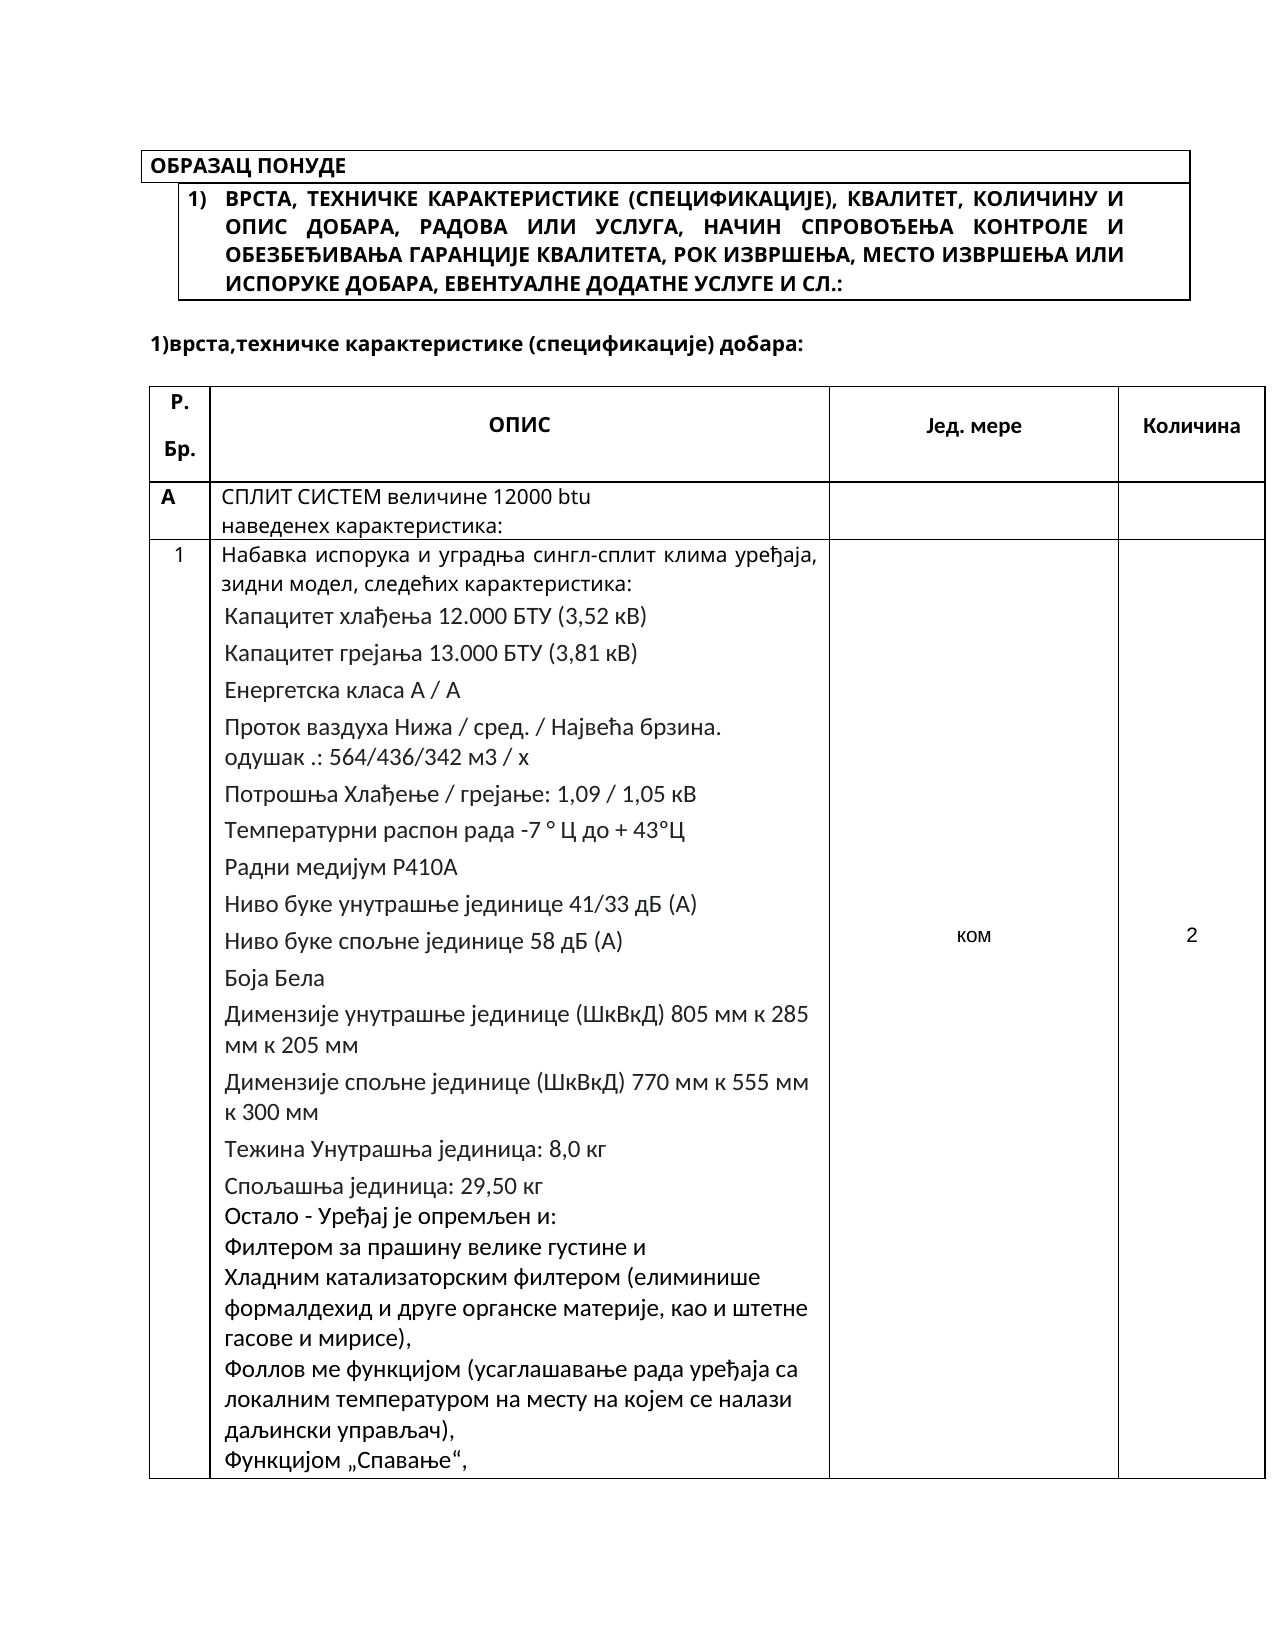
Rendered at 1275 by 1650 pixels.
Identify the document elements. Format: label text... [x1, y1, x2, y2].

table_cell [211, 540, 829, 1478]
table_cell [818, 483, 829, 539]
list ВРСТА, ТЕХНИЧКЕ КАРАКТЕРИСТИКЕ (СПЕЦИФИКАЦИЈЕ), КВАЛИТЕТ, КОЛИЧИНУ И ОПИС ДОБАРА, РАДОВА ИЛИ УСЛУГА, НАЧИН СПРОВОЂЕЊА КОНТРОЛЕ И ОБЕЗБЕЂИВАЊА ГАРАНЦИЈЕ КВАЛИТЕТА, РОК ИЗВРШЕЊА, МЕСТО ИЗВРШЕЊА ИЛИ ИСПОРУКЕ ДОБАРА, ЕВЕНТУАЛНЕ ДОДАТНЕ УСЛУГЕ И СЛ.: [179, 184, 1189, 299]
text ОБРАЗАЦ ПОНУДЕ [142, 151, 1189, 182]
text 1)врста,техничке карактеристике (спецификације) добара: [150, 329, 1125, 357]
table_header Р. Бр. [150, 387, 209, 481]
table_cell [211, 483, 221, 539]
table_cell ком [830, 540, 1118, 1478]
table_header Јед. мере [830, 387, 1118, 481]
table_cell [830, 483, 1118, 539]
table_cell A [150, 483, 209, 539]
table_cell 1 [150, 540, 209, 1478]
table_header ОПИС [211, 387, 829, 481]
table_cell [1119, 483, 1264, 539]
table_cell 2 [1119, 540, 1264, 1478]
table_header Количина [1119, 387, 1264, 481]
